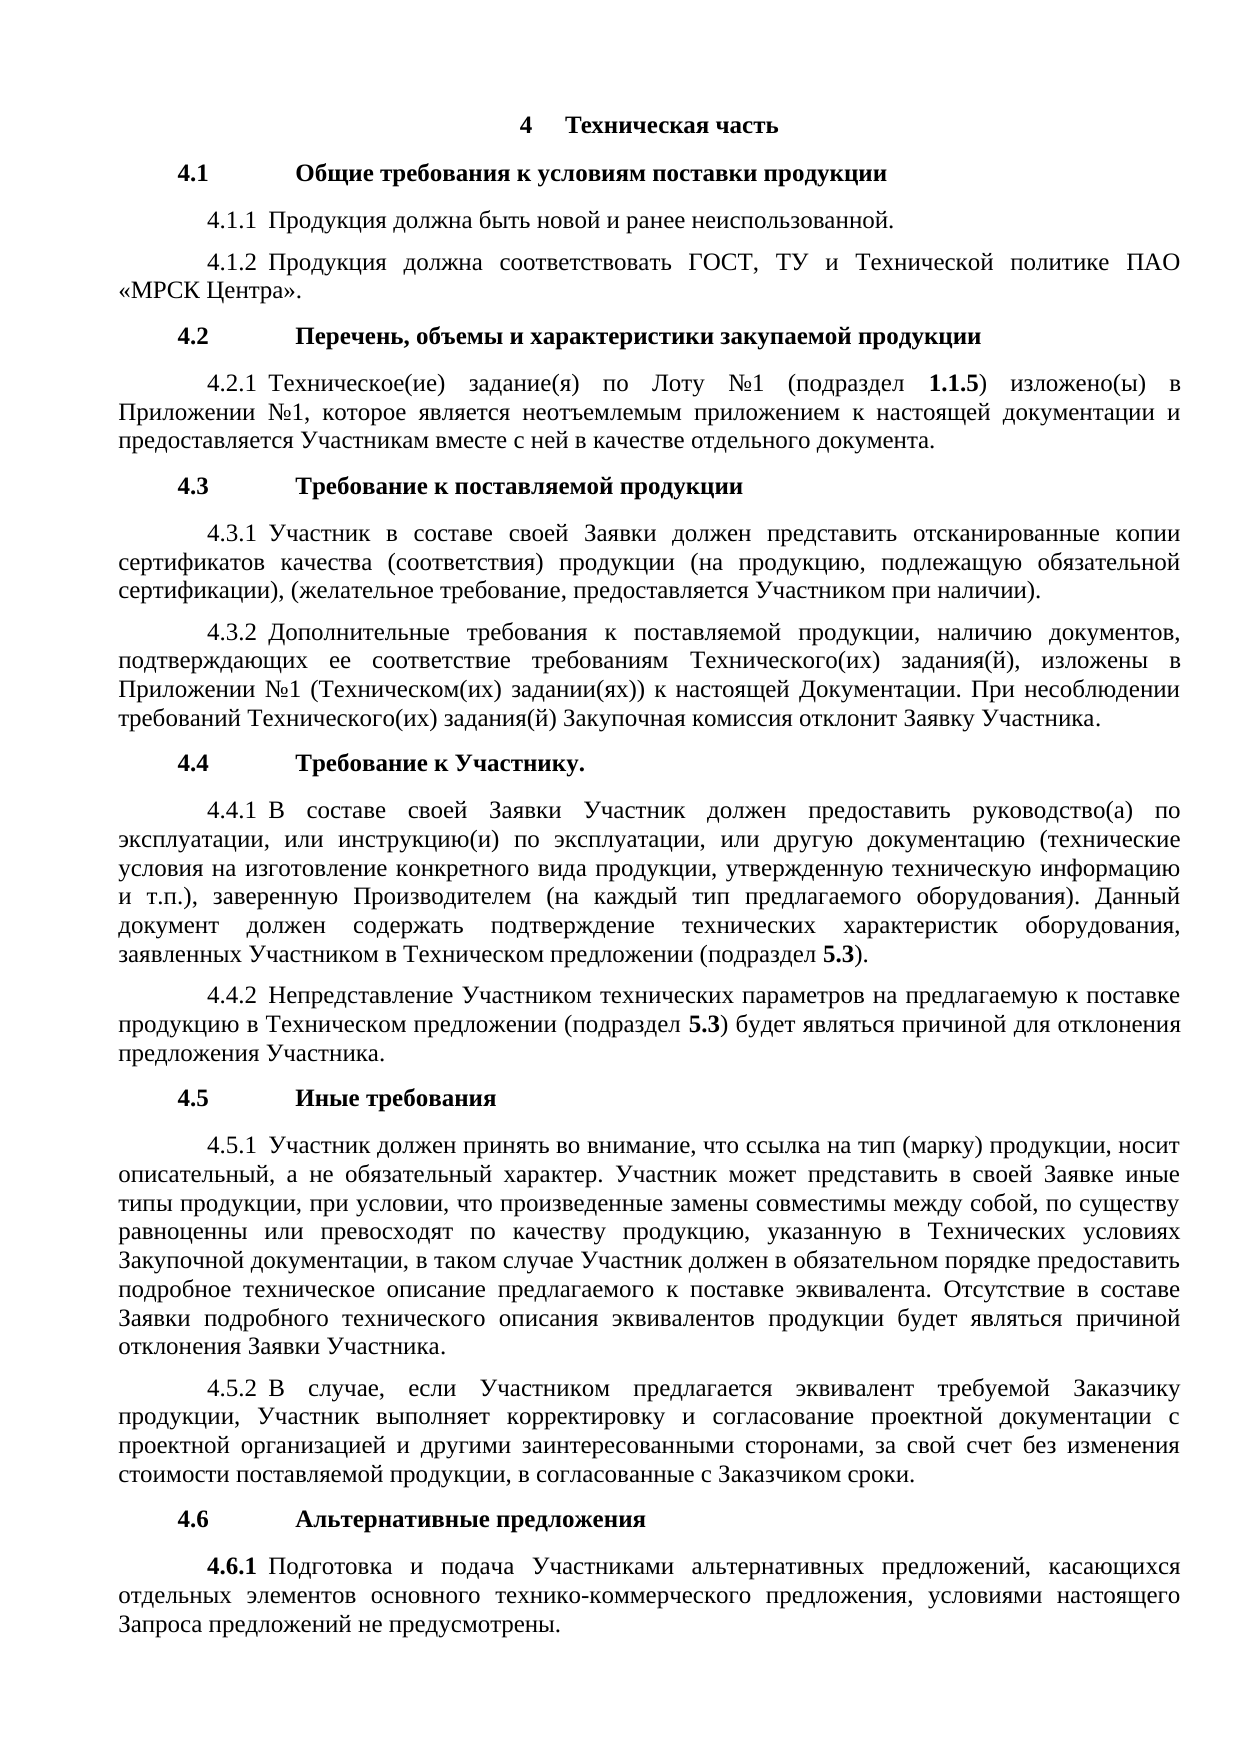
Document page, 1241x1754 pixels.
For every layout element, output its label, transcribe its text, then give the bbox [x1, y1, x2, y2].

subtitle Непредставление Участником технических параметров на предлагаемую к поставке продукцию в Техническом предложении (подраздел 5.3) будет являться причиной для отклонения предложения Участника. [118, 980, 1181, 1066]
subtitle Продукция должна быть новой и ранее неиспользованной. [118, 206, 1181, 234]
subtitle Иные требования [177, 1083, 1181, 1112]
subtitle Участник должен принять во внимание, что ссылка на тип (марку) продукции, носит описательный, а не обязательный характер. Участник может представить в своей Заявке иные типы продукции, при условии, что произведенные замены совместимы между собой, по существу равноценны или превосходят по качеству продукцию, указанную в Технических условиях Закупочной документации, в таком случае Участник должен в обязательном порядке предоставить подробное техническое описание предлагаемого к поставке эквивалента. Отсутствие в составе Заявки подробного технического описания эквивалентов продукции будет являться причиной отклонения Заявки Участника. [118, 1130, 1181, 1360]
subtitle Дополнительные требования к поставляемой продукции, наличию документов, подтверждающих ее соответствие требованиям Технического(их) задания(й), изложены в Приложении №1 (Техническом(их) задании(ях)) к настоящей Документации. При несоблюдении требований Технического(их) задания(й) Закупочная комиссия отклонит Заявку Участника. [118, 617, 1181, 732]
subtitle Участник в составе своей Заявки должен представить отсканированные копии сертификатов качества (соответствия) продукции (на продукцию, подлежащую обязательной сертификации), (желательное требование, предоставляется Участником при наличии). [118, 518, 1181, 604]
subtitle Требование к поставляемой продукции [177, 471, 1181, 499]
subtitle Общие требования к условиям поставки продукции [177, 158, 1181, 187]
subtitle Техническая часть [117, 110, 1181, 139]
subtitle Требование к Участнику. [177, 748, 1181, 777]
subtitle Техническое(ие) задание(я) по Лоту №1 (подраздел 1.1.5) изложено(ы) в Приложении №1, которое является неотъемлемым приложением к настоящей документации и предоставляется Участникам вместе с ней в качестве отдельного документа. [118, 368, 1181, 454]
subtitle В составе своей Заявки Участник должен предоставить руководство(а) по эксплуатации, или инструкцию(и) по эксплуатации, или другую документацию (технические условия на изготовление конкретного вида продукции, утвержденную техническую информацию и т.п.), заверенную Производителем (на каждый тип предлагаемого оборудования). Данный документ должен содержать подтверждение технических характеристик оборудования, заявленных Участником в Техническом предложении (подраздел 5.3). [118, 795, 1181, 968]
subtitle В случае, если Участником предлагается эквивалент требуемой Заказчику продукции, Участник выполняет корректировку и согласование проектной документации с проектной организацией и другими заинтересованными сторонами, за свой счет без изменения стоимости поставляемой продукции, в согласованные с Заказчиком сроки. [118, 1373, 1181, 1488]
subtitle Продукция должна соответствовать ГОСТ, ТУ и Технической политике ПАО «МРСК Центра». [118, 247, 1181, 304]
subtitle Перечень, объемы и характеристики закупаемой продукции [177, 321, 1181, 350]
subtitle Альтернативные предложения [177, 1504, 1181, 1533]
subtitle Подготовка и подача Участниками альтернативных предложений, касающихся отдельных элементов основного технико-коммерческого предложения, условиями настоящего Запроса предложений не предусмотрены. [118, 1551, 1181, 1637]
